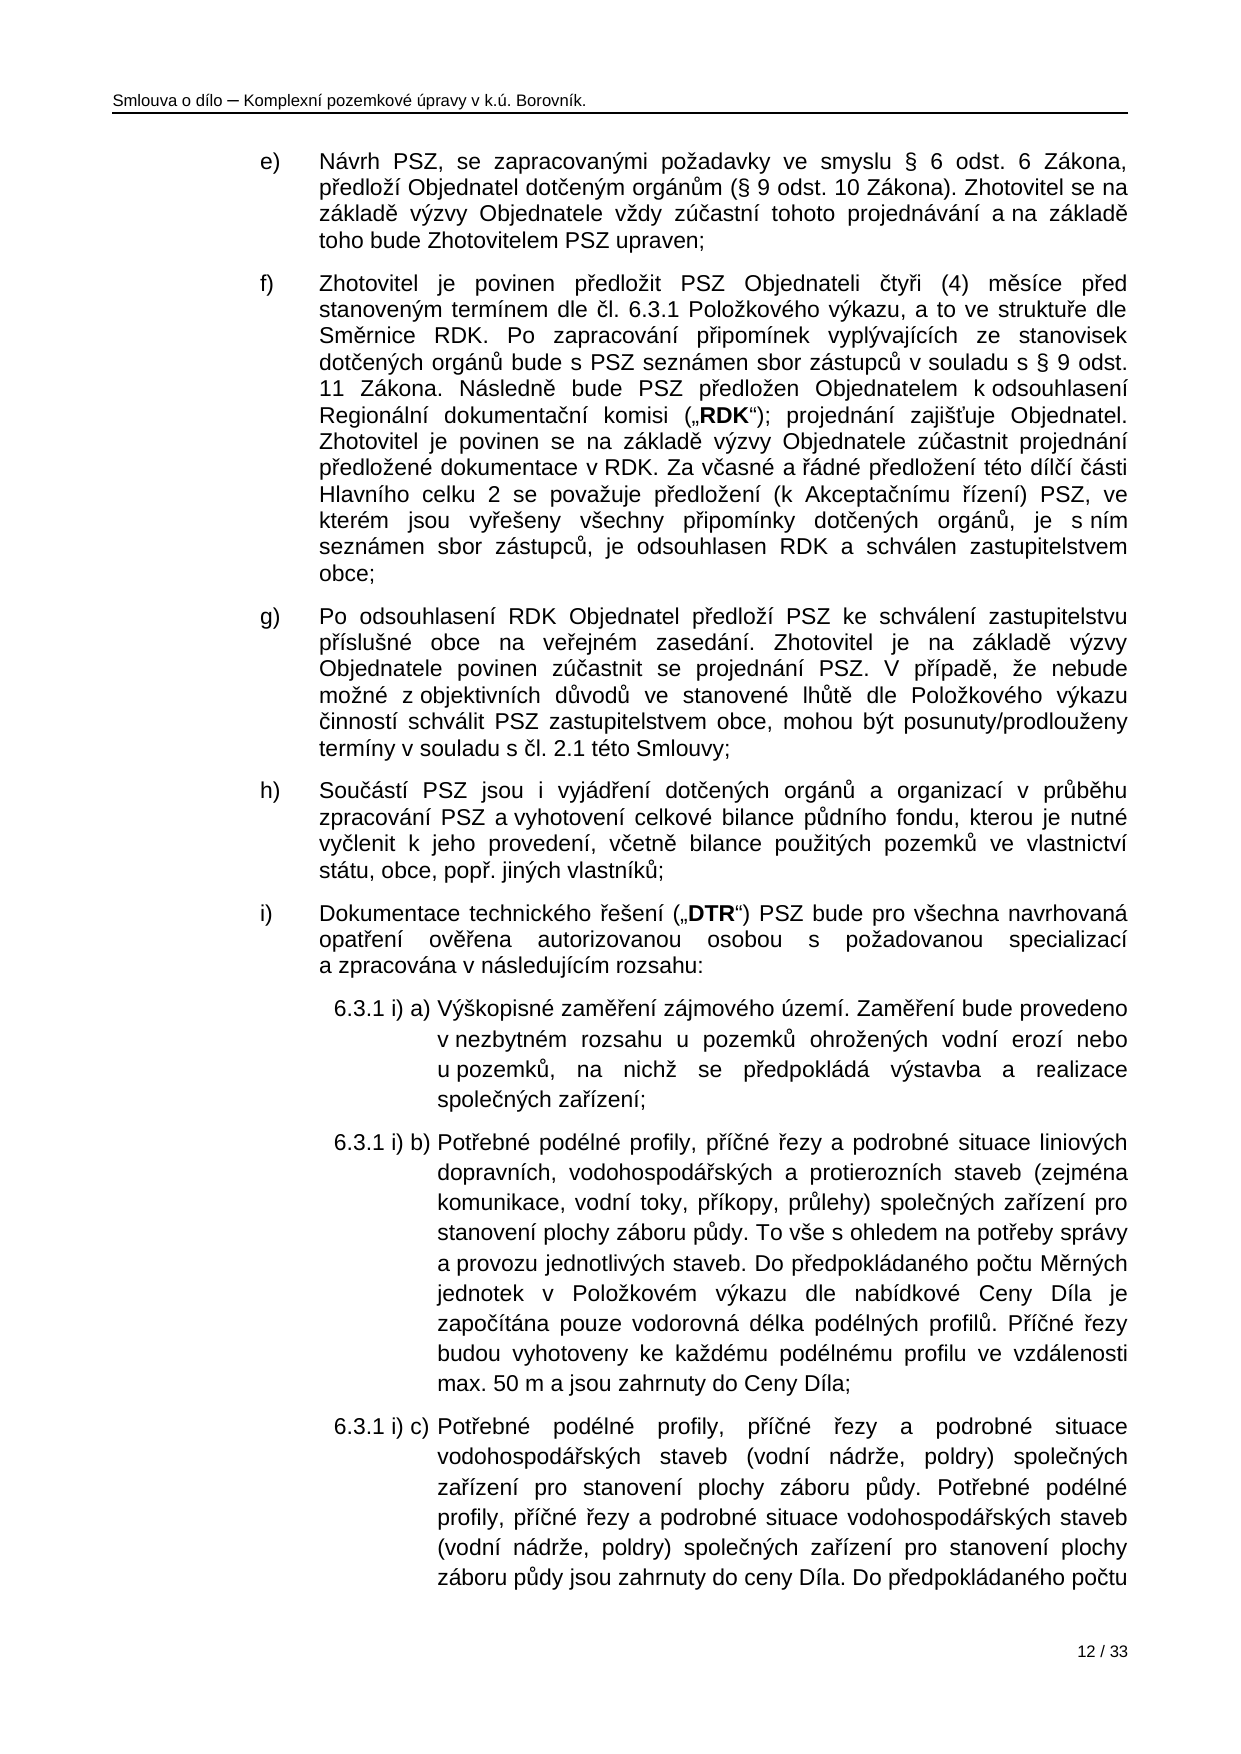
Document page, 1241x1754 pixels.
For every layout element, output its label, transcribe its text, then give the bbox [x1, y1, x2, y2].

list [334, 1413, 1128, 1590]
list Po odsouhlasení RDK Objednatel předloží PSZ ke schválení zastupitelstvu příslušné obce na veřejném zasedání. Zhotovitel je na základě výzvy Objednatele povinen zúčastnit se projednání PSZ. V případě, že nebude možné z objektivních důvodů ve stanovené lhůtě dle Položkového výkazu činností schválit PSZ zastupitelstvem obce, mohou být posunuty/prodlouženy termíny v souladu s čl. 2.1 této Smlouvy; [260, 603, 1128, 761]
list Potřebné podélné profily, příčné řezy a podrobné situace liniových dopravních, vodohospodářských a protierozních staveb (zejména komunikace, vodní toky, příkopy, průlehy) společných zařízení pro stanovení plochy záboru půdy. To vše s ohledem na potřeby správy a provozu jednotlivých staveb. Do předpokládaného počtu Měrných jednotek v Položkovém výkazu dle nabídkové Ceny Díla je započítána pouze vodorovná délka podélných profilů. Příčné řezy budou vyhotoveny ke každému podélnému profilu ve vzdálenosti max. 50 m a jsou zahrnuty do Ceny Díla; [334, 1129, 1128, 1397]
list Výškopisné zaměření zájmového území. Zaměření bude provedeno v nezbytném rozsahu u pozemků ohrožených vodní erozí nebo u pozemků, na nichž se předpokládá výstavba a realizace společných zařízení; [334, 995, 1128, 1112]
list Dokumentace technického řešení („DTR“) PSZ bude pro všechna navrhovaná opatření ověřena autorizovanou osobou s požadovanou specializací a zpracována v následujícím rozsahu: [260, 899, 1128, 979]
list Součástí PSZ jsou i vyjádření dotčených orgánů a organizací v průběhu zpracování PSZ a vyhotovení celkové bilance půdního fondu, kterou je nutné vyčlenit k jeho provedení, včetně bilance použitých pozemků ve vlastnictví státu, obce, popř. jiných vlastníků; [260, 777, 1128, 883]
list Návrh PSZ, se zapracovanými požadavky ve smyslu § 6 odst. 6 Zákona, předloží Objednatel dotčeným orgánům (§ 9 odst. 10 Zákona). Zhotovitel se na základě výzvy Objednatele vždy zúčastní tohoto projednávání a na základě toho bude Zhotovitelem PSZ upraven; [260, 148, 1128, 253]
list Zhotovitel je povinen předložit PSZ Objednateli čtyři (4) měsíce před stanoveným termínem dle čl. 6.3.1 Položkového výkazu, a to ve struktuře dle Směrnice RDK. Po zapracování připomínek vyplývajících ze stanovisek dotčených orgánů bude s PSZ seznámen sbor zástupců v souladu s § 9 odst. 11 Zákona. Následně bude PSZ předložen Objednatelem k odsouhlasení Regionální dokumentační komisi („RDK“); projednání zajišťuje Objednatel. Zhotovitel je povinen se na základě výzvy Objednatele zúčastnit projednání předložené dokumentace v RDK. Za včasné a řádné předložení této dílčí části Hlavního celku 2 se považuje předložení (k Akceptačnímu řízení) PSZ, ve kterém jsou vyřešeny všechny připomínky dotčených orgánů, je s ním seznámen sbor zástupců, je odsouhlasen RDK a schválen zastupitelstvem obce; [260, 270, 1128, 586]
